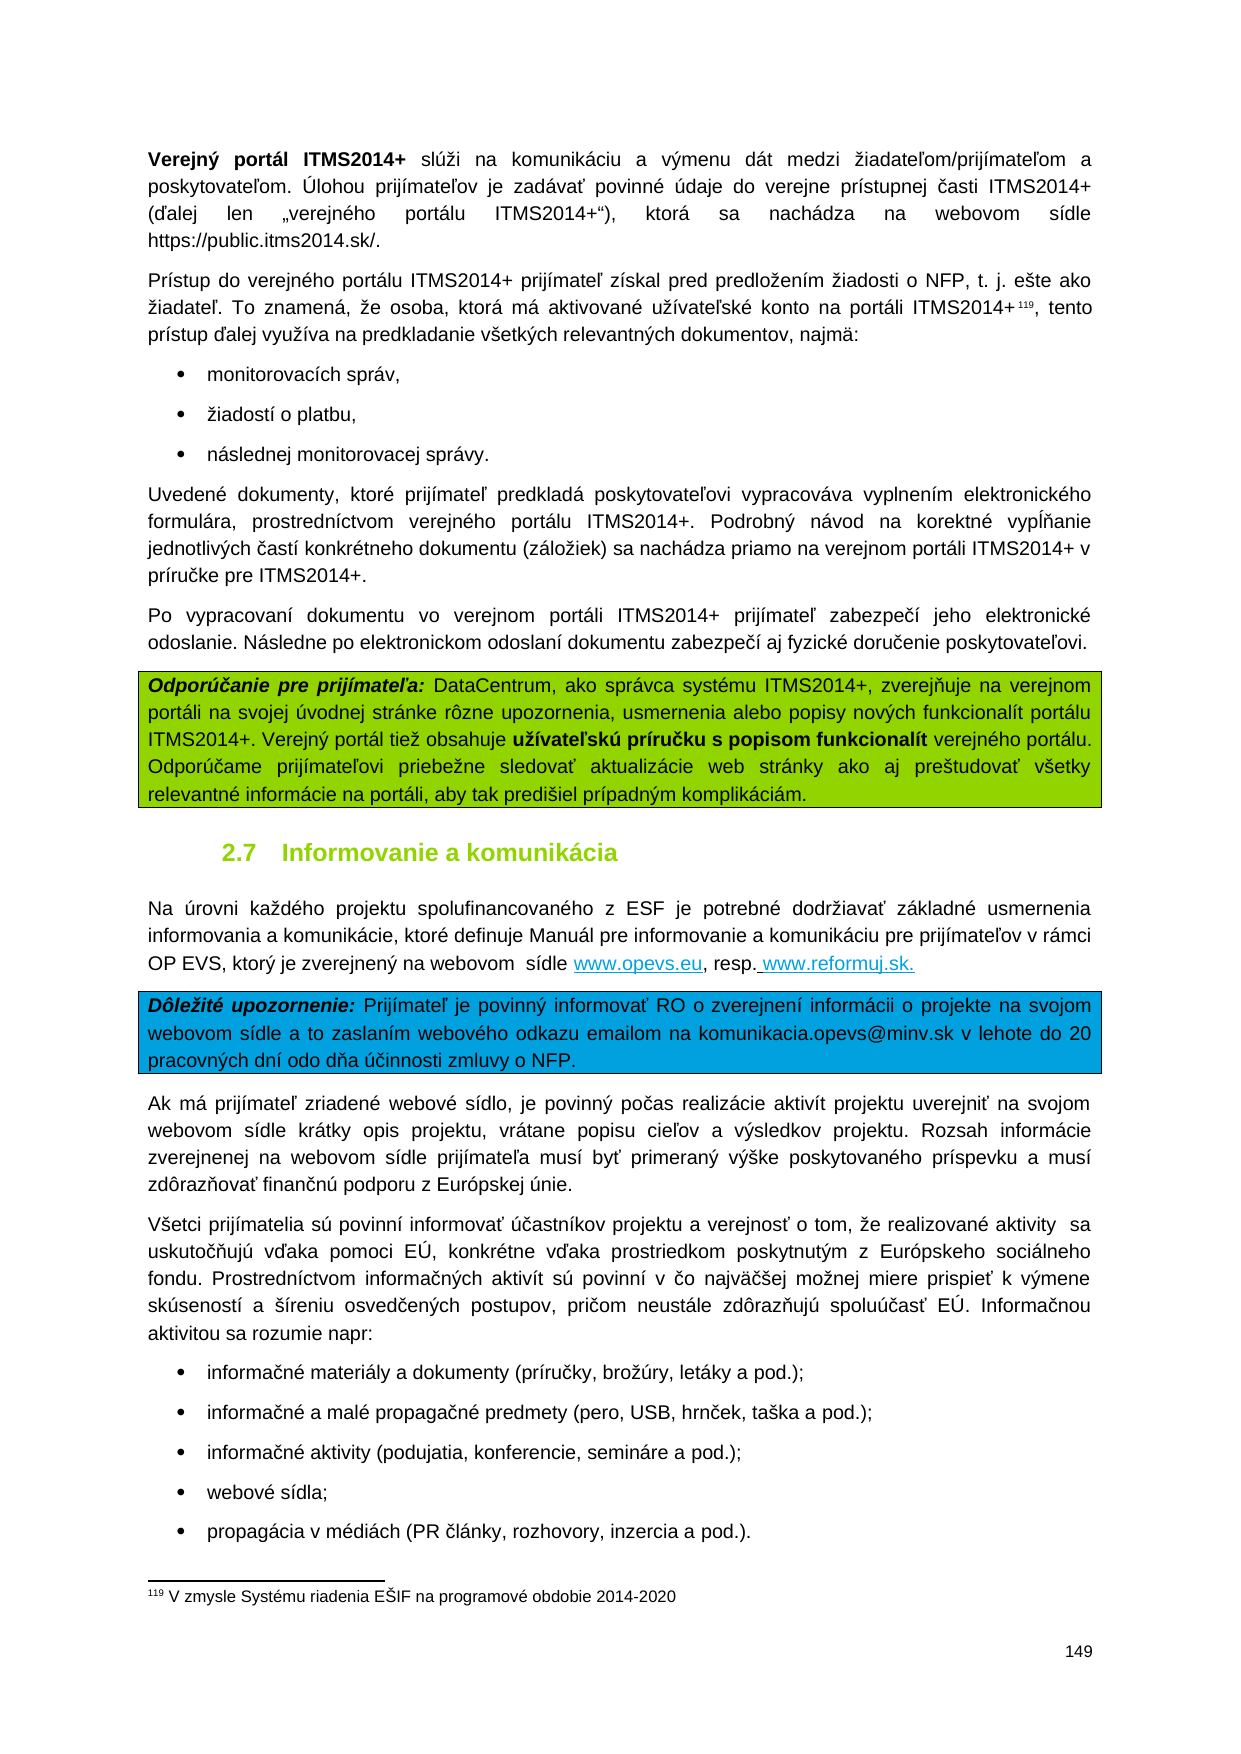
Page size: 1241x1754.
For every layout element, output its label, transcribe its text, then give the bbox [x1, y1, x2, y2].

text Odporúčanie pre prijímateľa: DataCentrum, ako správca systému ITMS2014+, zverejňuje na verejnom portáli na svojej úvodnej stránke rôzne upozornenia, usmernenia alebo popisy nových funkcionalít portálu ITMS2014+. Verejný portál tiež obsahuje užívateľskú príručku s popisom funkcionalít verejného portálu. Odporúčame prijímateľovi priebežne sledovať aktualizácie web stránky ako aj preštudovať všetky relevantné informácie na portáli, aby tak predišiel prípadným komplikáciám. [139, 672, 1101, 807]
text Všetci prijímatelia sú povinní informovať účastníkov projektu a verejnosť o tom, že realizované aktivity sa uskutočňujú vďaka pomoci EÚ, konkrétne vďaka prostriedkom poskytnutým z Európskeho sociálneho fondu. Prostredníctvom informačných aktivít sú povinní v čo najväčšej možnej miere prispieť k výmene skúseností a šíreniu osvedčených postupov, pričom neustále zdôrazňujú spoluúčasť EÚ. Informačnou aktivitou sa rozumie napr: [148, 1213, 1092, 1344]
text propagácia v médiách (PR články, rozhovory, inzercia a pod.). [177, 1520, 1092, 1543]
text Po vypracovaní dokumentu vo verejnom portáli ITMS2014+ prijímateľ zabezpečí jeho elektronické odoslanie. Následne po elektronickom odoslaní dokumentu zabezpečí aj fyzické doručenie poskytovateľovi. [148, 604, 1092, 653]
text informačné a malé propagačné predmety (pero, USB, hrnček, taška a pod.); [177, 1401, 1092, 1424]
text informačné aktivity (podujatia, konferencie, semináre a pod.); [177, 1441, 1092, 1464]
text Na úrovni každého projektu spolufinancovaného z ESF je potrebné dodržiavať základné usmernenia informovania a komunikácie, ktoré definuje Manuál pre informovanie a komunikáciu pre prijímateľov v rámci OP EVS, ktorý je zverejnený na webovom sídle www.opevs.eu, resp. www.reformuj.sk. [148, 897, 1092, 974]
text žiadostí o platbu, [177, 403, 1092, 426]
text Dôležité upozornenie: Prijímateľ je povinný informovať RO o zverejnení informácii o projekte na svojom webovom sídle a to zaslaním webového odkazu emailom na komunikacia.opevs@minv.sk v lehote do 20 pracovných dní odo dňa účinnosti zmluvy o NFP. [139, 992, 1101, 1073]
text Uvedené dokumenty, ktoré prijímateľ predkladá poskytovateľovi vypracováva vyplnením elektronického formulára, prostredníctvom verejného portálu ITMS2014+. Podrobný návod na korektné vypĺňanie jednotlivých častí konkrétneho dokumentu (záložiek) sa nachádza priamo na verejnom portáli ITMS2014+ v príručke pre ITMS2014+. [148, 482, 1092, 587]
text následnej monitorovacej správy. [177, 443, 1092, 465]
text Ak má prijímateľ zriadené webové sídlo, je povinný počas realizácie aktivít projektu uverejniť na svojom webovom sídle krátky opis projektu, vrátane popisu cieľov a výsledkov projektu. Rozsah informácie zverejnenej na webovom sídle prijímateľa musí byť primeraný výške poskytovaného príspevku a musí zdôrazňovať finančnú podporu z Európskej únie. [148, 1092, 1092, 1196]
text monitorovacích správ, [177, 363, 1092, 386]
text Prístup do verejného portálu ITMS2014+ prijímateľ získal pred predložením žiadosti o NFP, t. j. ešte ako žiadateľ. To znamená, že osoba, ktorá má aktivované užívateľské konto na portáli ITMS2014+, tento prístup ďalej využíva na predkladanie všetkých relevantných dokumentov, najmä: [148, 269, 1092, 346]
text informačné materiály a dokumenty (príručky, brožúry, letáky a pod.); [177, 1361, 1092, 1384]
text webové sídla; [177, 1481, 1092, 1503]
text Verejný portál ITMS2014+ slúži na komunikáciu a výmenu dát medzi žiadateľom/prijímateľom a poskytovateľom. Úlohou prijímateľov je zadávať povinné údaje do verejne prístupnej časti ITMS2014+ (ďalej len „verejného portálu ITMS2014+“), ktorá sa nachádza na webovom sídle https://public.itms2014.sk/. [148, 148, 1092, 252]
subtitle Informovanie a komunikácia [222, 838, 1092, 866]
